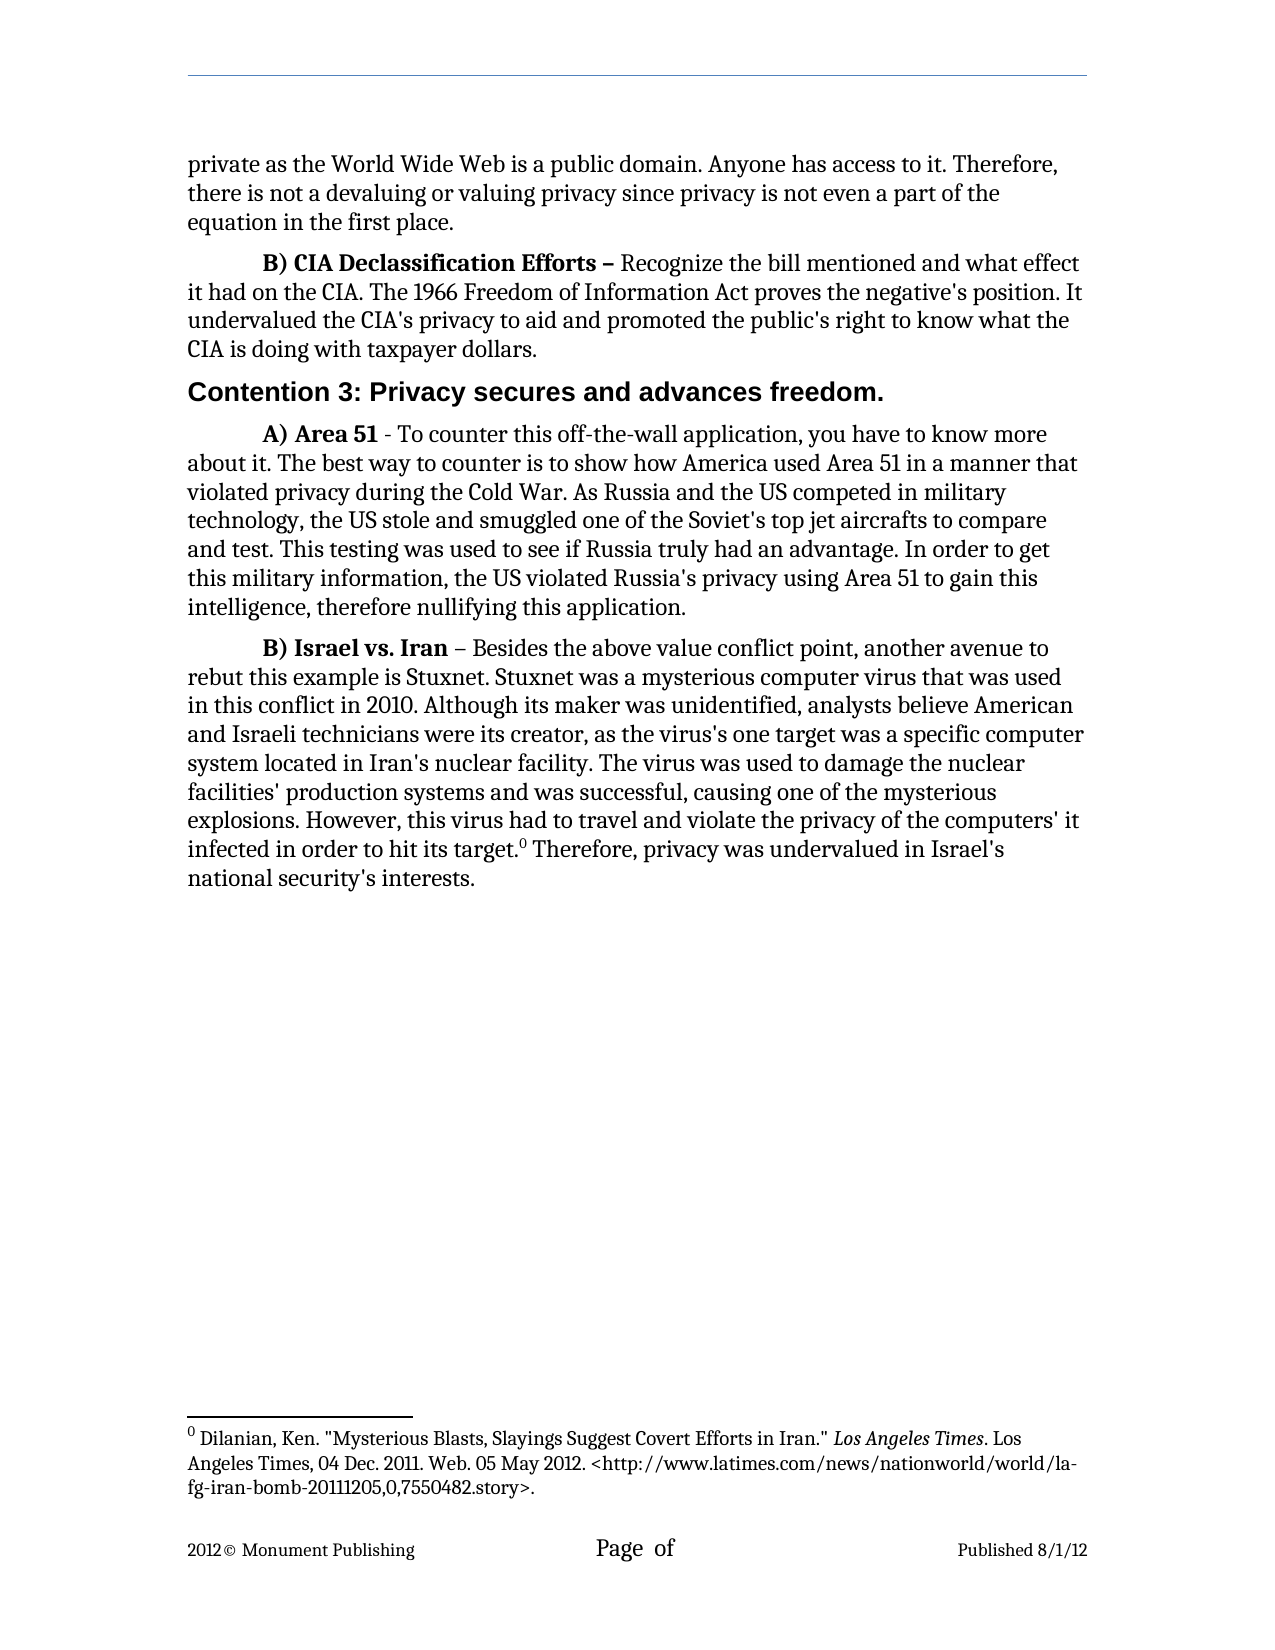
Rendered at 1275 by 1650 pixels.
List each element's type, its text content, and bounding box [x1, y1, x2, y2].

text Contention 3: Privacy secures and advances freedom. [187, 376, 1087, 407]
text B) Israel vs. Iran – Besides the above value conflict point, another avenue to rebut this example is Stuxnet. Stuxnet was a mysterious computer virus that was used in this conflict in 2010. Although its maker was unidentified, analysts believe American and Israeli technicians were its creator, as the virus's one target was a specific computer system located in Iran's nuclear facility. The virus was used to damage the nuclear facilities' production systems and was successful, causing one of the mysterious explosions. However, this virus had to travel and violate the privacy of the computers' it infected in order to hit its target. Therefore, privacy was undervalued in Israel's national security's interests. [187, 634, 1087, 892]
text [187, 150, 1087, 236]
text A) Area 51 - To counter this off-the-wall application, you have to know more about it. The best way to counter is to show how America used Area 51 in a manner that violated privacy during the Cold War. As Russia and the US competed in military technology, the US stole and smuggled one of the Soviet's top jet aircrafts to compare and test. This testing was used to see if Russia truly had an advantage. In order to get this military information, the US violated Russia's privacy using Area 51 to gain this intelligence, therefore nullifying this application. [187, 420, 1087, 621]
text B) CIA Declassification Efforts – Recognize the bill mentioned and what effect it had on the CIA. The 1966 Freedom of Information Act proves the negative's position. It undervalued the CIA's privacy to aid and promoted the public's right to know what the CIA is doing with taxpayer dollars. [187, 249, 1087, 364]
